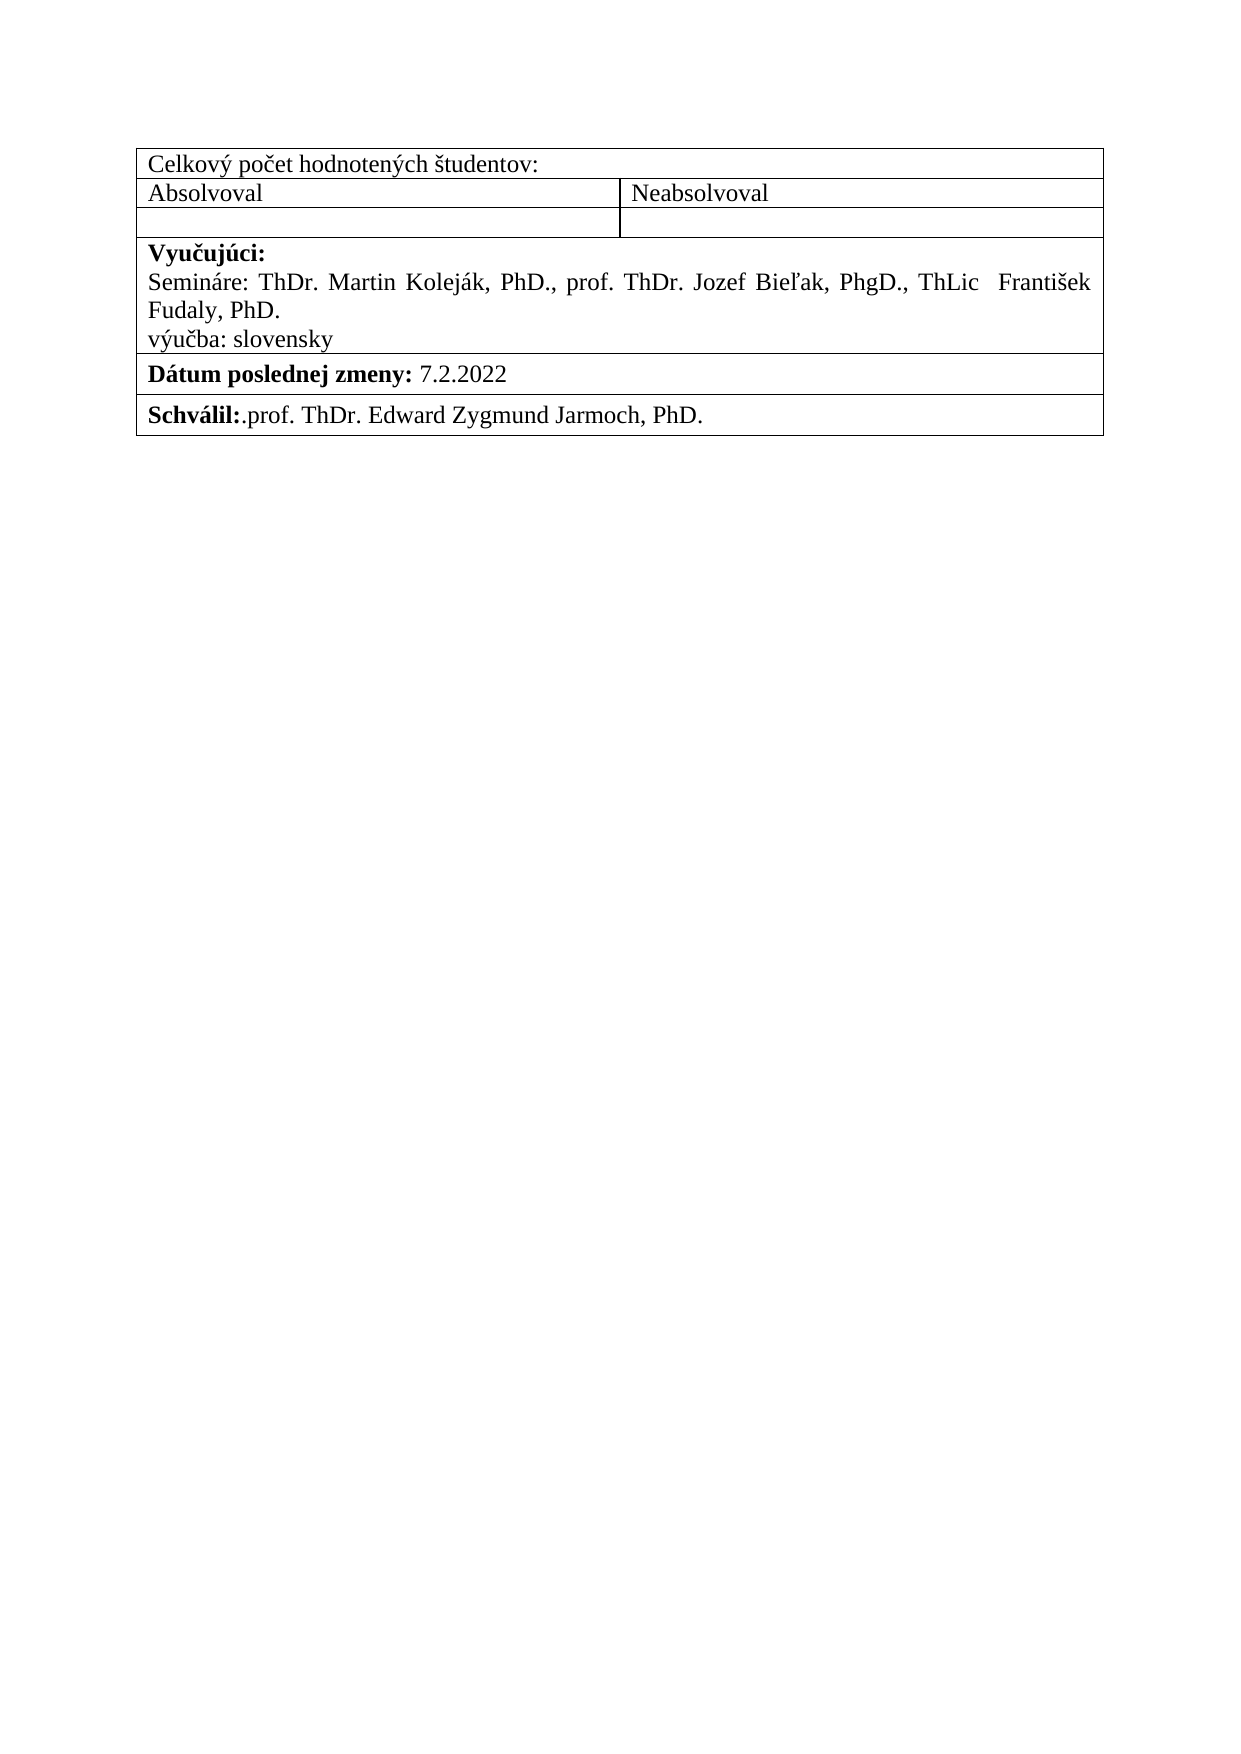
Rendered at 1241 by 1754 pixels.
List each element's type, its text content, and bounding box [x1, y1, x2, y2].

table_cell Schválil:.prof. ThDr. Edward Zygmund Jarmoch, PhD. [137, 395, 1103, 434]
table_cell [621, 208, 1103, 237]
table_cell Vyučujúci: Semináre: ThDr. Martin Koleják, PhD., prof. ThDr. Jozef Bieľak, PhgD., ThLic František Fudaly, PhD. výučba: slovensky [137, 238, 1103, 353]
table_cell Neabsolvoval [621, 179, 1103, 207]
table_cell Absolvoval [137, 179, 619, 207]
table_cell Dátum poslednej zmeny: 7.2.2022 [137, 354, 1103, 394]
table_cell [137, 208, 619, 237]
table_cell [137, 149, 1103, 177]
